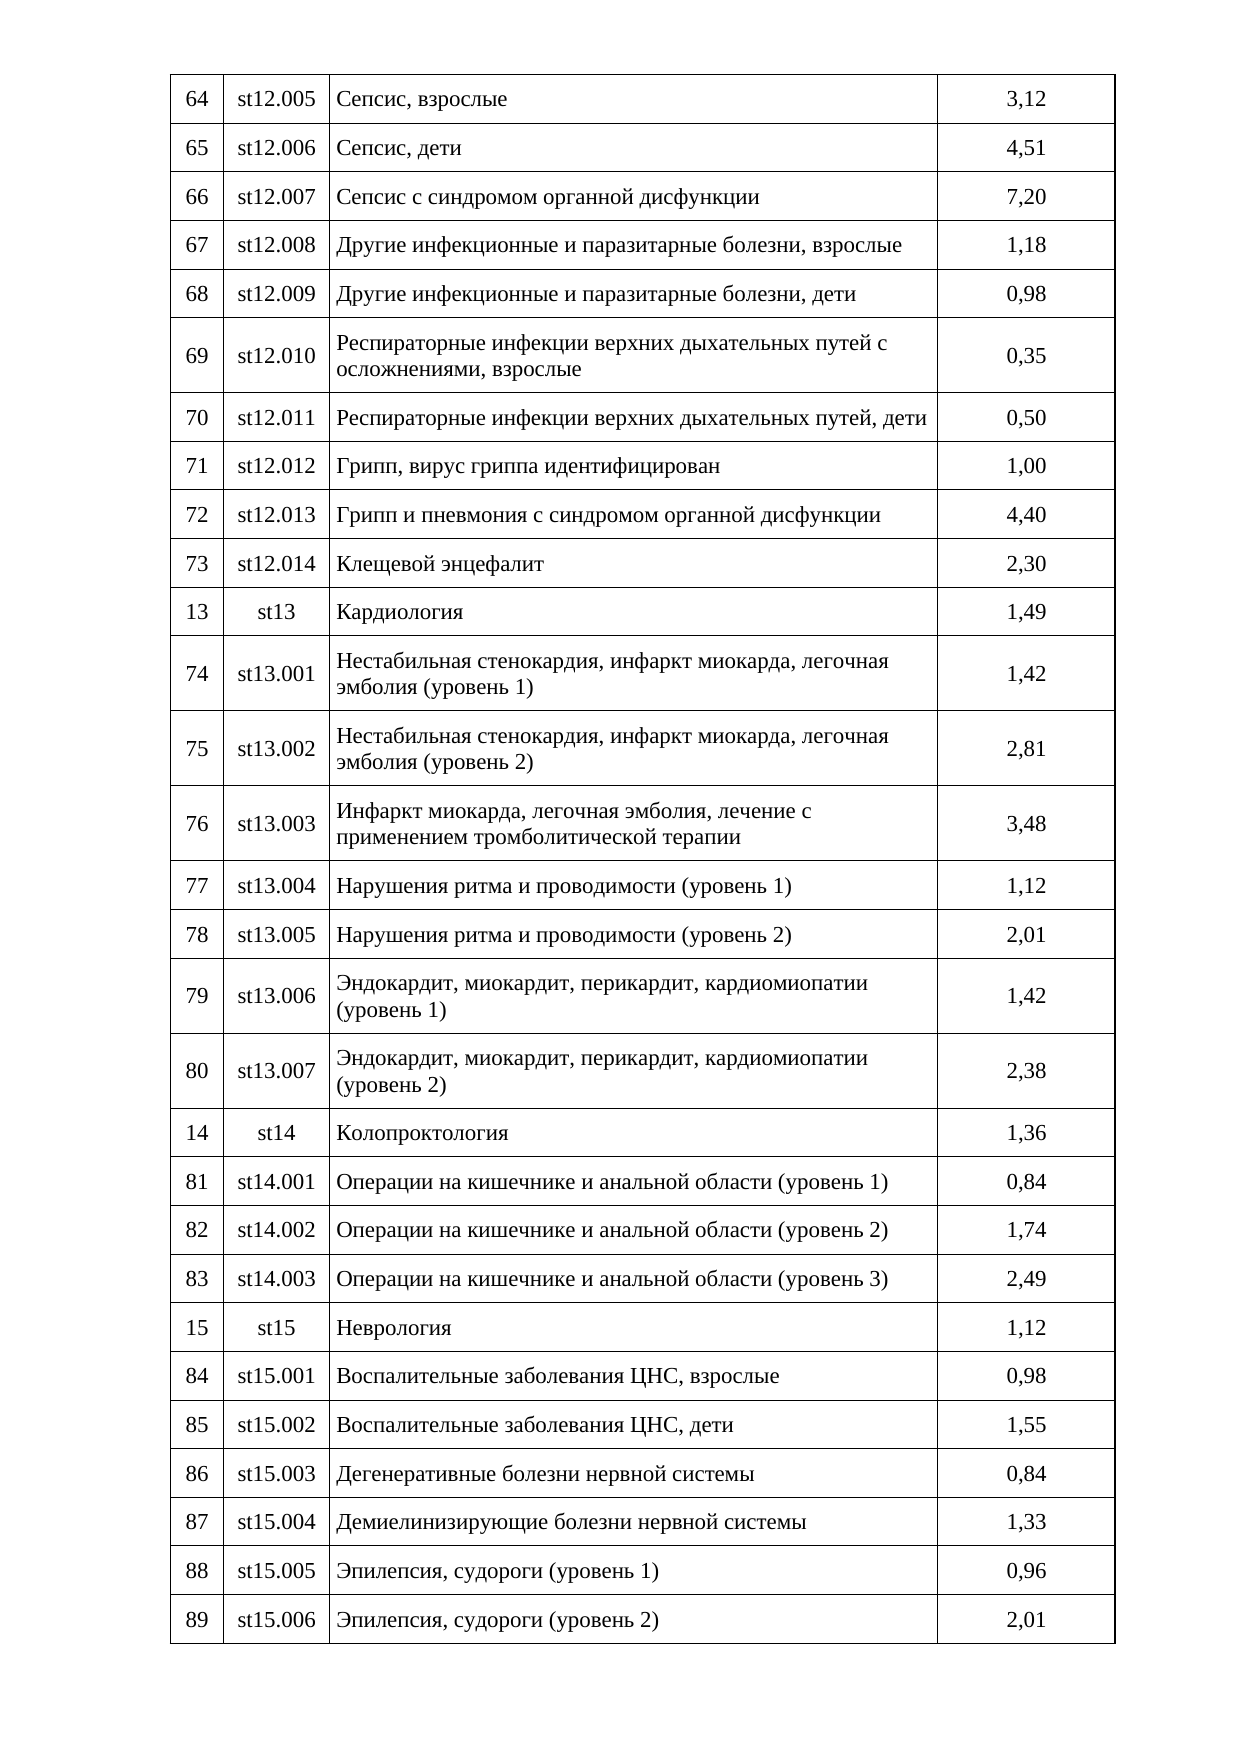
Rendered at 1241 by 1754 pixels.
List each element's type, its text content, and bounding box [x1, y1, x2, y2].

table_cell 78 [171, 910, 223, 958]
table_cell Операции на кишечнике и анальной области (уровень 3) [330, 1255, 937, 1302]
table_cell Нестабильная стенокардия, инфаркт миокарда, легочная эмболия (уровень 2) [330, 711, 937, 785]
table_cell st12.010 [224, 318, 329, 392]
table_cell st12.006 [224, 124, 329, 171]
table_cell 86 [171, 1449, 223, 1497]
table_cell st14.003 [224, 1255, 329, 1302]
table_cell Инфаркт миокарда, легочная эмболия, лечение с применением тромболитической терапии [330, 786, 937, 860]
table_cell st12.014 [224, 539, 329, 587]
table_cell st12.012 [224, 442, 329, 489]
table_cell 0,50 [938, 393, 1114, 441]
table_cell 64 [171, 75, 223, 122]
table_cell st12.013 [224, 490, 329, 538]
table_cell Воспалительные заболевания ЦНС, дети [330, 1401, 937, 1448]
table_cell st15.003 [224, 1449, 329, 1497]
table_cell 2,30 [938, 539, 1114, 587]
table_cell 2,01 [938, 910, 1114, 958]
table_cell 13 [171, 588, 223, 635]
table_cell Колопроктология [330, 1109, 937, 1156]
table_cell st14.002 [224, 1206, 329, 1253]
table_cell Дегенеративные болезни нервной системы [330, 1449, 937, 1497]
table_cell st12.009 [224, 270, 329, 317]
table_cell Неврология [330, 1303, 937, 1351]
table_cell st15.004 [224, 1498, 329, 1545]
table_cell 14 [171, 1109, 223, 1156]
table_cell 0,84 [938, 1157, 1114, 1205]
table_cell st13 [224, 588, 329, 635]
table_cell Сепсис с синдромом органной дисфункции [330, 172, 937, 220]
table_cell st12.005 [224, 75, 329, 122]
table_cell Нестабильная стенокардия, инфаркт миокарда, легочная эмболия (уровень 1) [330, 636, 937, 710]
table_cell st15.002 [224, 1401, 329, 1448]
table_cell st15.005 [224, 1546, 329, 1594]
table_cell Сепсис, дети [330, 124, 937, 171]
table_cell 0,35 [938, 318, 1114, 392]
table_cell st13.007 [224, 1034, 329, 1108]
table_cell 81 [171, 1157, 223, 1205]
table_cell st12.011 [224, 393, 329, 441]
table_cell 3,48 [938, 786, 1114, 860]
table_cell 2,01 [938, 1595, 1114, 1643]
table_cell 88 [171, 1546, 223, 1594]
table_cell 76 [171, 786, 223, 860]
table_cell st12.007 [224, 172, 329, 220]
table_cell st15.001 [224, 1352, 329, 1399]
table_cell 77 [171, 861, 223, 909]
table_cell 0,84 [938, 1449, 1114, 1497]
table_cell 89 [171, 1595, 223, 1643]
table_cell Респираторные инфекции верхних дыхательных путей, дети [330, 393, 937, 441]
table_cell Грипп и пневмония с синдромом органной дисфункции [330, 490, 937, 538]
table_cell 79 [171, 959, 223, 1033]
table_cell st13.002 [224, 711, 329, 785]
table_cell 1,00 [938, 442, 1114, 489]
table_cell 84 [171, 1352, 223, 1399]
table_cell 2,49 [938, 1255, 1114, 1302]
table_cell Нарушения ритма и проводимости (уровень 1) [330, 861, 937, 909]
table_cell 74 [171, 636, 223, 710]
table_cell st13.001 [224, 636, 329, 710]
table_cell 72 [171, 490, 223, 538]
table_cell Эпилепсия, судороги (уровень 2) [330, 1595, 937, 1643]
table_cell 70 [171, 393, 223, 441]
table_cell 1,42 [938, 959, 1114, 1033]
table_cell 66 [171, 172, 223, 220]
table_cell Эндокардит, миокардит, перикардит, кардиомиопатии (уровень 1) [330, 959, 937, 1033]
table_cell 0,98 [938, 270, 1114, 317]
table_cell Операции на кишечнике и анальной области (уровень 1) [330, 1157, 937, 1205]
table_cell 1,36 [938, 1109, 1114, 1156]
table_cell 69 [171, 318, 223, 392]
table_cell 15 [171, 1303, 223, 1351]
table_cell 71 [171, 442, 223, 489]
table_cell 83 [171, 1255, 223, 1302]
table_cell 1,33 [938, 1498, 1114, 1545]
table_cell st13.004 [224, 861, 329, 909]
table_cell st12.008 [224, 221, 329, 268]
table_cell 80 [171, 1034, 223, 1108]
table_cell 1,55 [938, 1401, 1114, 1448]
table_cell 1,74 [938, 1206, 1114, 1253]
table_cell 73 [171, 539, 223, 587]
table_cell Другие инфекционные и паразитарные болезни, взрослые [330, 221, 937, 268]
table_cell 0,98 [938, 1352, 1114, 1399]
table_cell st13.005 [224, 910, 329, 958]
table_cell Другие инфекционные и паразитарные болезни, дети [330, 270, 937, 317]
table_cell 3,12 [938, 75, 1114, 122]
table_cell 67 [171, 221, 223, 268]
table_cell 87 [171, 1498, 223, 1545]
table_cell st14.001 [224, 1157, 329, 1205]
table_cell Респираторные инфекции верхних дыхательных путей с осложнениями, взрослые [330, 318, 937, 392]
table_cell st13.006 [224, 959, 329, 1033]
table_cell 4,40 [938, 490, 1114, 538]
table_cell 82 [171, 1206, 223, 1253]
table_cell 1,12 [938, 861, 1114, 909]
table_cell Эндокардит, миокардит, перикардит, кардиомиопатии (уровень 2) [330, 1034, 937, 1108]
table_cell 0,96 [938, 1546, 1114, 1594]
table_cell 1,49 [938, 588, 1114, 635]
table_cell 2,81 [938, 711, 1114, 785]
table_cell st15 [224, 1303, 329, 1351]
table_cell Сепсис, взрослые [330, 75, 937, 122]
table_cell 65 [171, 124, 223, 171]
table_cell Нарушения ритма и проводимости (уровень 2) [330, 910, 937, 958]
table_cell Демиелинизирующие болезни нервной системы [330, 1498, 937, 1545]
table_cell Операции на кишечнике и анальной области (уровень 2) [330, 1206, 937, 1253]
table_cell 4,51 [938, 124, 1114, 171]
table_cell Воспалительные заболевания ЦНС, взрослые [330, 1352, 937, 1399]
table_cell 2,38 [938, 1034, 1114, 1108]
table_cell st14 [224, 1109, 329, 1156]
table_cell 75 [171, 711, 223, 785]
table_cell 68 [171, 270, 223, 317]
table_cell st15.006 [224, 1595, 329, 1643]
table_cell 1,12 [938, 1303, 1114, 1351]
table_cell Кардиология [330, 588, 937, 635]
table_cell 1,18 [938, 221, 1114, 268]
table_cell Грипп, вирус гриппа идентифицирован [330, 442, 937, 489]
table_cell 7,20 [938, 172, 1114, 220]
table_cell Клещевой энцефалит [330, 539, 937, 587]
table_cell 1,42 [938, 636, 1114, 710]
table_cell st13.003 [224, 786, 329, 860]
table_cell 85 [171, 1401, 223, 1448]
table_cell Эпилепсия, судороги (уровень 1) [330, 1546, 937, 1594]
